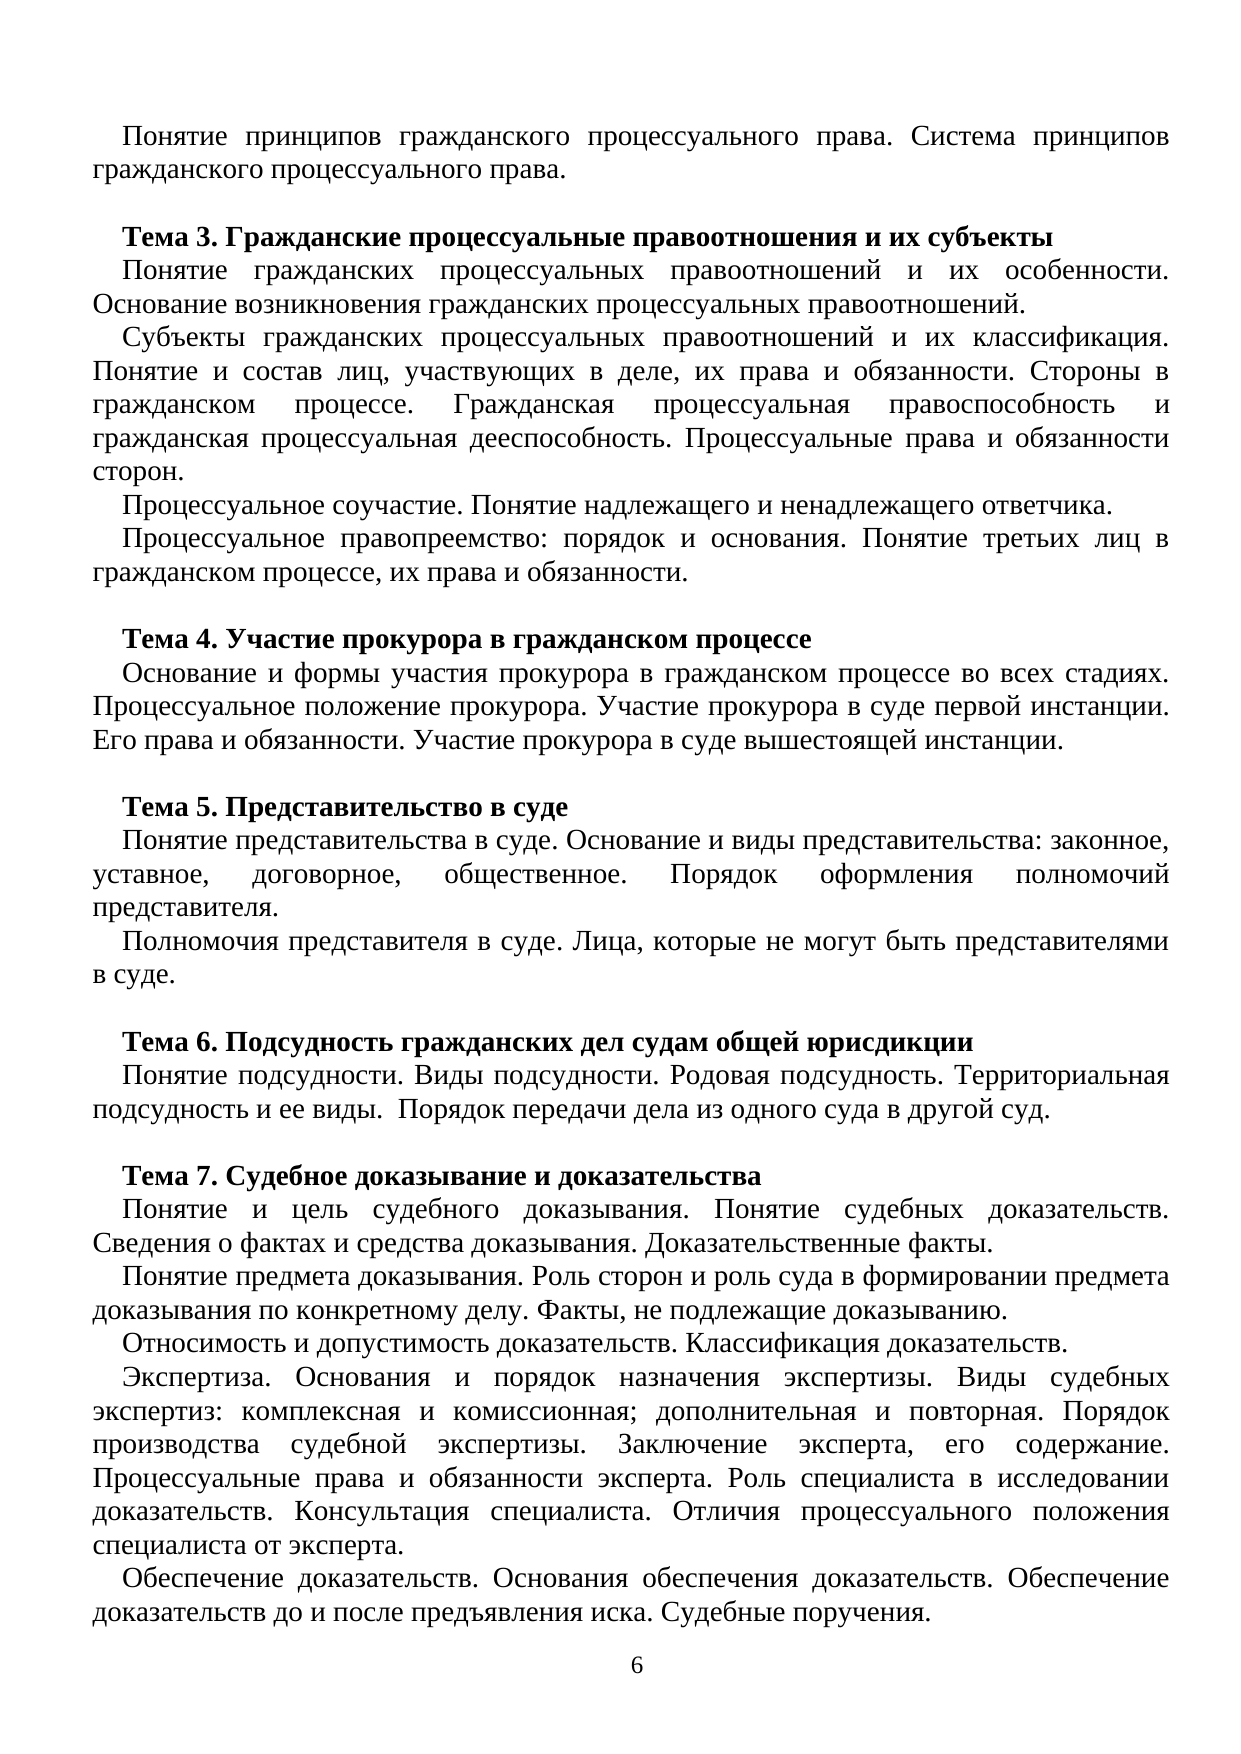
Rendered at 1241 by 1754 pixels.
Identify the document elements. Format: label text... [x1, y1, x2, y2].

text Понятие представительства в суде. Основание и виды представительства: законное, уставное, договорное, общественное. Порядок оформления полномочий представителя. [92, 822, 1171, 923]
text Обеспечение доказательств. Основания обеспечения доказательств. Обеспечение доказательств до и после предъявления иска. Судебные поручения. [92, 1560, 1171, 1627]
text Понятие предмета доказывания. Роль сторон и роль суда в формировании предмета доказывания по конкретному делу. Факты, не подлежащие доказыванию. [92, 1258, 1171, 1326]
text Тема 4. Участие прокурора в гражданском процессе [92, 621, 1171, 655]
text Понятие принципов гражданского процессуального права. Система принципов гражданского процессуального права. [92, 118, 1171, 185]
text Понятие и цель судебного доказывания. Понятие судебных доказательств. Сведения о фактах и средства доказывания. Доказательственные факты. [92, 1191, 1171, 1258]
text Процессуальное соучастие. Понятие надлежащего и ненадлежащего ответчика. [92, 487, 1171, 521]
text Субъекты гражданских процессуальных правоотношений и их классификация. Понятие и состав лиц, участвующих в деле, их права и обязанности. Стороны в гражданском процессе. Гражданская процессуальная правоспособность и гражданская процессуальная дееспособность. Процессуальные права и обязанности сторон. [92, 319, 1171, 487]
text Тема 3. Гражданские процессуальные правоотношения и их субъекты [92, 219, 1171, 252]
text Понятие гражданских процессуальных правоотношений и их особенности. Основание возникновения гражданских процессуальных правоотношений. [92, 252, 1171, 319]
text Тема 6. Подсудность гражданских дел судам общей юрисдикции [92, 1024, 1171, 1057]
text Экспертиза. Основания и порядок назначения экспертизы. Виды судебных экспертиз: комплексная и комиссионная; дополнительная и повторная. Порядок производства судебной экспертизы. Заключение эксперта, его содержание. Процессуальные права и обязанности эксперта. Роль специалиста в исследовании доказательств. Консультация специалиста. Отличия процессуального положения специалиста от эксперта. [92, 1359, 1171, 1560]
text Основание и формы участия прокурора в гражданском процессе во всех стадиях. Процессуальное положение прокурора. Участие прокурора в суде первой инстанции. Его права и обязанности. Участие прокурора в суде вышестоящей инстанции. [92, 655, 1171, 755]
text Процессуальное правопреемство: порядок и основания. Понятие третьих лиц в гражданском процессе, их права и обязанности. [92, 521, 1171, 588]
text Полномочия представителя в суде. Лица, которые не могут быть представителями в суде. [92, 923, 1171, 990]
text Тема 5. Представительство в суде [92, 789, 1171, 822]
text Относимость и допустимость доказательств. Классификация доказательств. [92, 1326, 1171, 1359]
text Понятие подсудности. Виды подсудности. Родовая подсудность. Территориальная подсудность и ее виды. Порядок передачи дела из одного суда в другой суд. [92, 1057, 1171, 1124]
text Тема 7. Судебное доказывание и доказательства [92, 1158, 1171, 1191]
